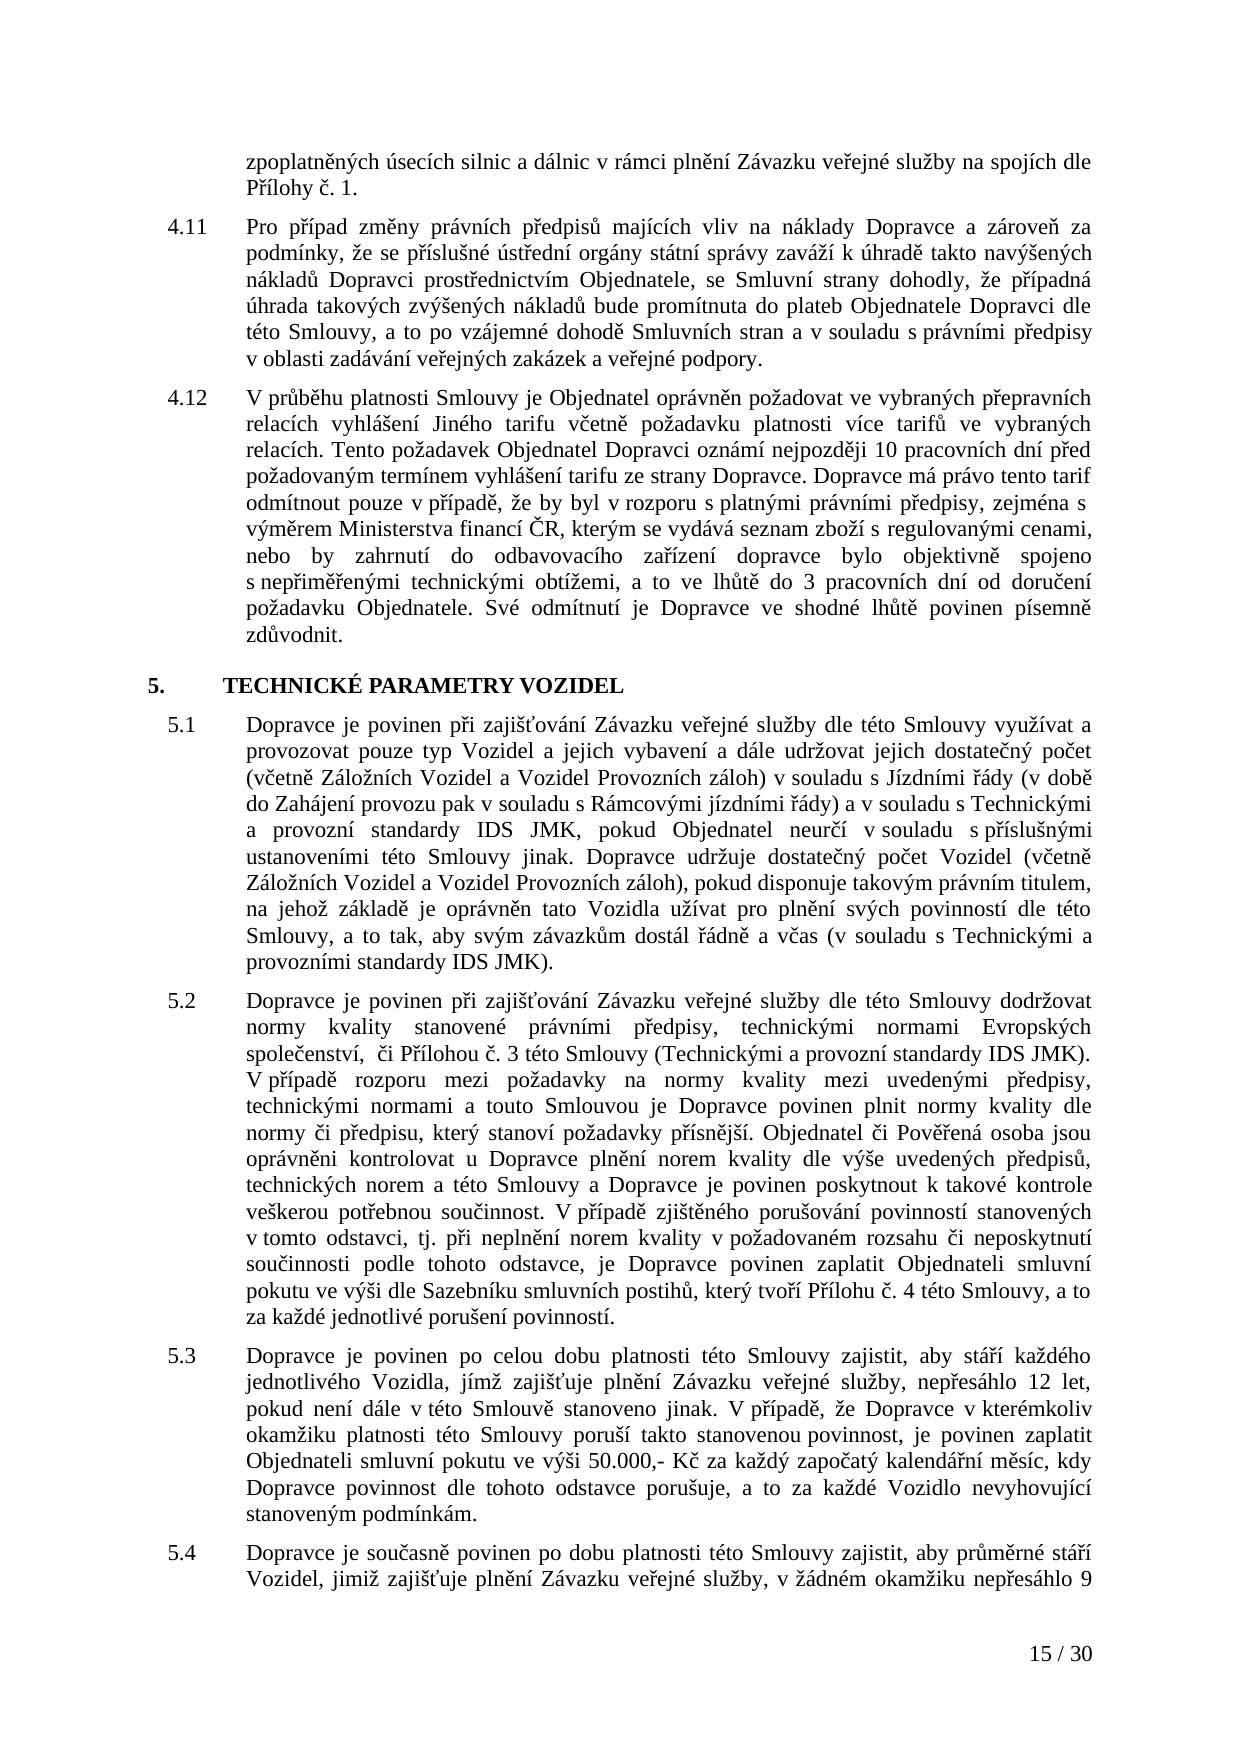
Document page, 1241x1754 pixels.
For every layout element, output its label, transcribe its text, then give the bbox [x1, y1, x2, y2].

text Dopravce je povinen po celou dobu platnosti této Smlouvy zajistit, aby stáří každého jednotlivého Vozidla, jímž zajišťuje plnění Závazku veřejné služby, nepřesáhlo 12 let, pokud není dále v této Smlouvě stanoveno jinak. V případě, že Dopravce v kterémkoliv okamžiku platnosti této Smlouvy poruší takto stanovenou povinnost, je povinen zaplatit Objednateli smluvní pokutu ve výši 50.000,- Kč za každý započatý kalendářní měsíc, kdy Dopravce povinnost dle tohoto odstavce porušuje, a to za každé Vozidlo nevyhovující stanoveným podmínkám. [167, 1342, 1092, 1527]
text Dopravce je povinen při zajišťování Závazku veřejné služby dle této Smlouvy využívat a provozovat pouze typ Vozidel a jejich vybavení a dále udržovat jejich dostatečný počet (včetně Záložních Vozidel a Vozidel Provozních záloh) v souladu s Jízdními řády (v době do Zahájení provozu pak v souladu s Rámcovými jízdními řády) a v souladu s Technickými a provozní standardy IDS JMK, pokud Objednatel neurčí v souladu s příslušnými ustanoveními této Smlouvy jinak. Dopravce udržuje dostatečný počet Vozidel (včetně Záložních Vozidel a Vozidel Provozních záloh), pokud disponuje takovým právním titulem, na jehož základě je oprávněn tato Vozidla užívat pro plnění svých povinností dle této Smlouvy, a to tak, aby svým závazkům dostál řádně a včas (v souladu s Technickými a provozními standardy IDS JMK). [167, 711, 1092, 974]
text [167, 1539, 1092, 1592]
text Pro případ změny právních předpisů majících vliv na náklady Dopravce a zároveň za podmínky, že se příslušné ústřední orgány státní správy zaváží k úhradě takto navýšených nákladů Dopravci prostřednictvím Objednatele, se Smluvní strany dohodly, že případná úhrada takových zvýšených nákladů bude promítnuta do plateb Objednatele Dopravci dle této Smlouvy, a to po vzájemné dohodě Smluvních stran a v souladu s právními předpisy v oblasti zadávání veřejných zakázek a veřejné podpory. [167, 213, 1092, 371]
text V průběhu platnosti Smlouvy je Objednatel oprávněn požadovat ve vybraných přepravních relacích vyhlášení Jiného tarifu včetně požadavku platnosti více tarifů ve vybraných relacích. Tento požadavek Objednatel Dopravci oznámí nejpozději 10 pracovních dní před požadovaným termínem vyhlášení tarifu ze strany Dopravce. Dopravce má právo tento tarif odmítnout pouze v případě, že by byl v rozporu s platnými právními předpisy, zejména s výměrem Ministerstva financí ČR, kterým se vydává seznam zboží s regulovanými cenami, nebo by zahrnutí do odbavovacího zařízení dopravce bylo objektivně spojeno s nepřiměřenými technickými obtížemi, a to ve lhůtě do 3 pracovních dní od doručení požadavku Objednatele. Své odmítnutí je Dopravce ve shodné lhůtě povinen písemně zdůvodnit. [167, 383, 1092, 647]
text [167, 148, 1092, 200]
text Dopravce je povinen při zajišťování Závazku veřejné služby dle této Smlouvy dodržovat normy kvality stanovené právními předpisy, technickými normami Evropských společenství, či Přílohou č. 3 této Smlouvy (Technickými a provozní standardy IDS JMK). V případě rozporu mezi požadavky na normy kvality mezi uvedenými předpisy, technickými normami a touto Smlouvou je Dopravce povinen plnit normy kvality dle normy či předpisu, který stanoví požadavky přísnější. Objednatel či Pověřená osoba jsou oprávněni kontrolovat u Dopravce plnění norem kvality dle výše uvedených předpisů, technických norem a této Smlouvy a Dopravce je povinen poskytnout k takové kontrole veškerou potřebnou součinnost. V případě zjištěného porušování povinností stanovených v tomto odstavci, tj. při neplnění norem kvality v požadovaném rozsahu či neposkytnutí součinnosti podle tohoto odstavce, je Dopravce povinen zaplatit Objednateli smluvní pokutu ve výši dle Sazebníku smluvních postihů, který tvoří Přílohu č. 4 této Smlouvy, a to za každé jednotlivé porušení povinností. [167, 987, 1092, 1329]
subtitle Technické parametry vozidel [148, 672, 1092, 698]
